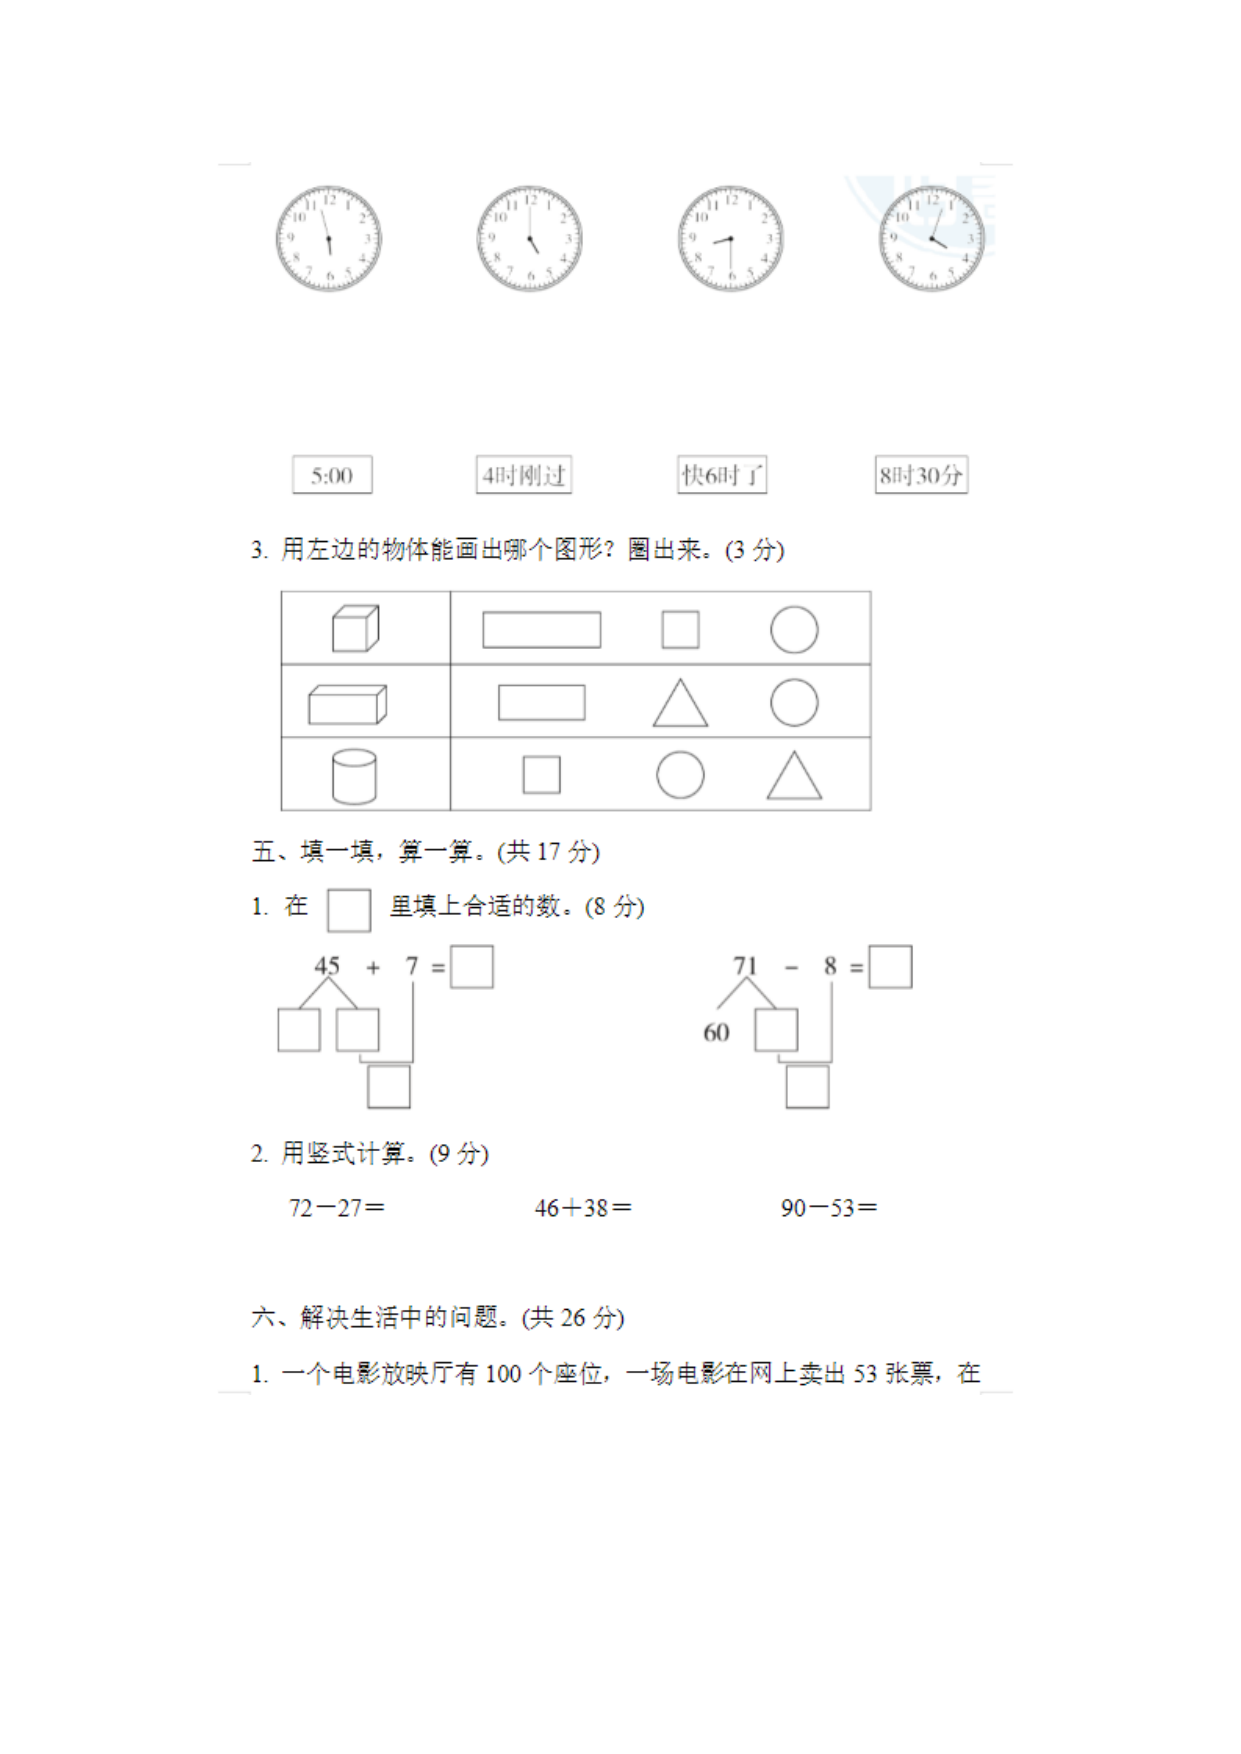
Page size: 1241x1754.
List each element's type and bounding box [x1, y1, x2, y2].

picture [195, 162, 1045, 1395]
